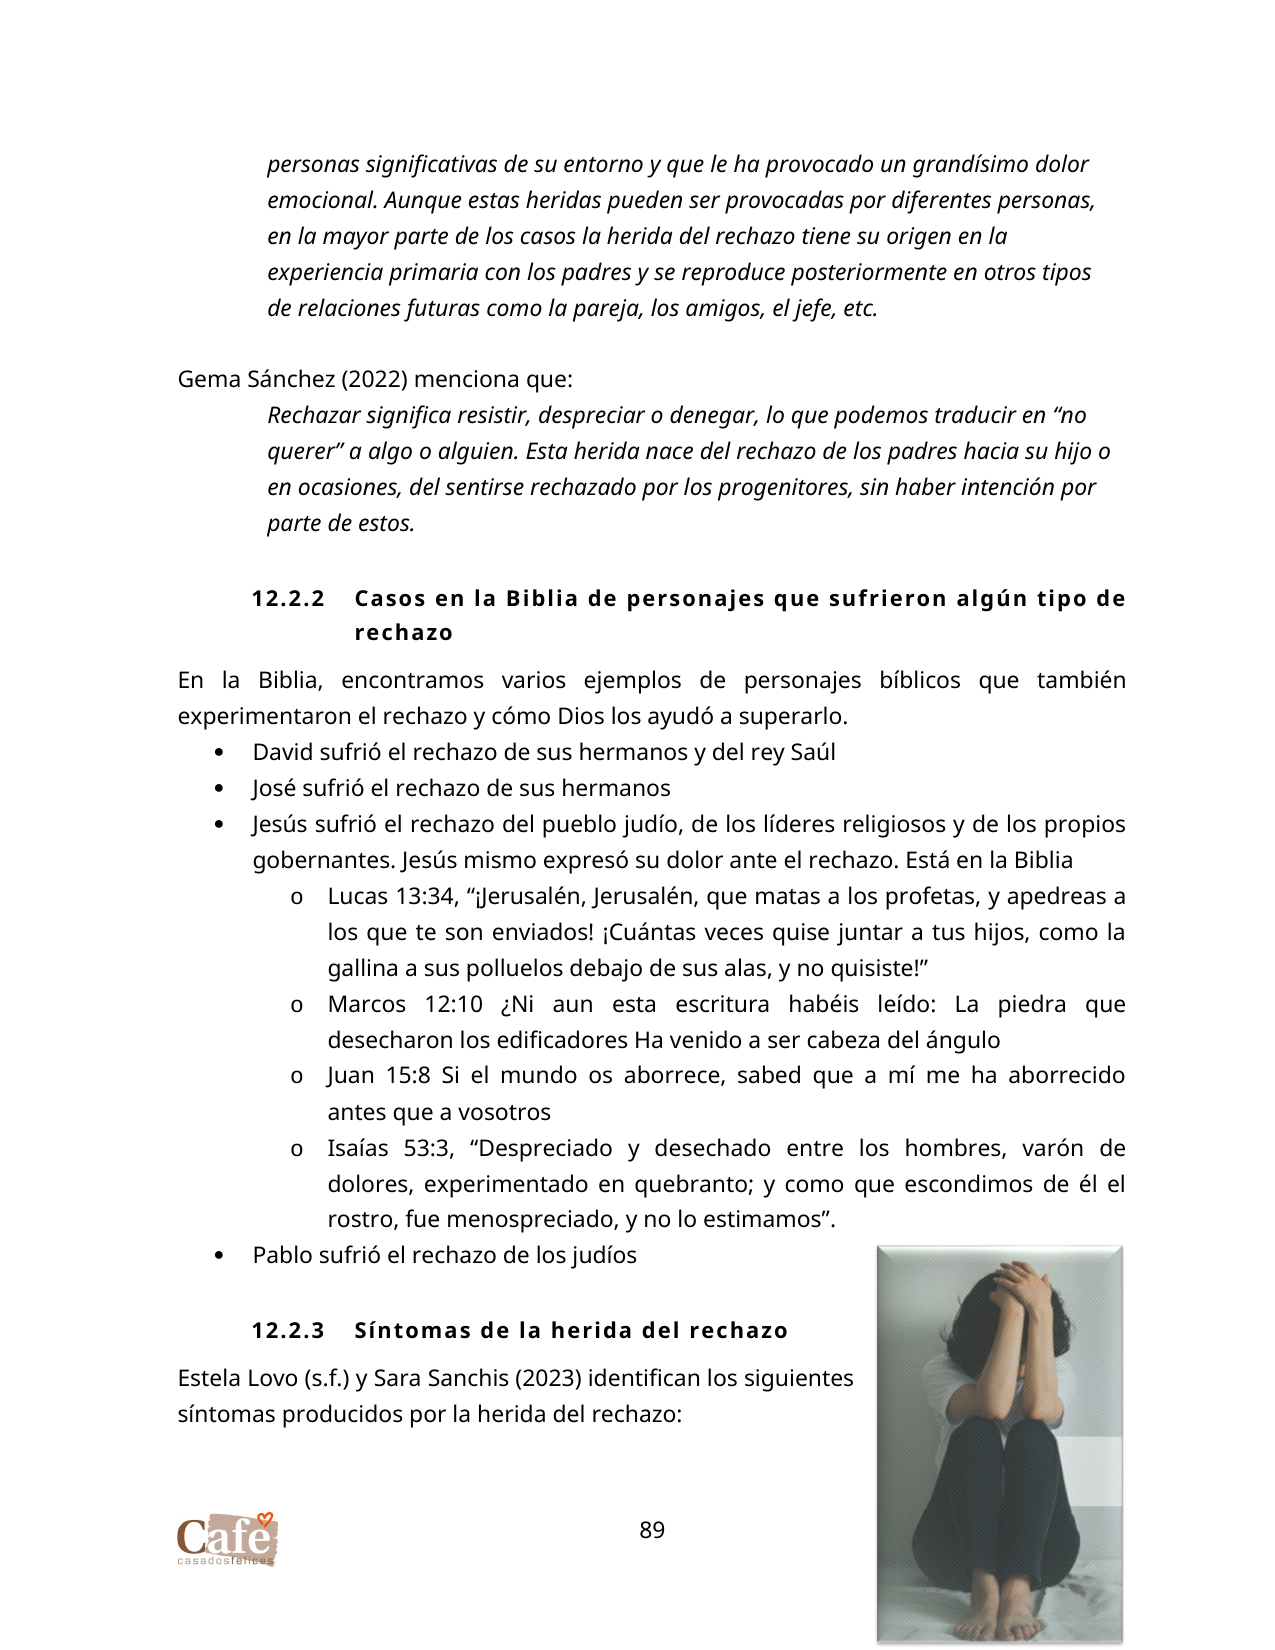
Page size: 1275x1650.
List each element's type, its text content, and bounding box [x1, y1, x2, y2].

text Rechazar significa resistir, despreciar o denegar, lo que podemos traducir en “no querer” a algo o alguien. Esta herida nace del rechazo de los padres hacia su hijo o en ocasiones, del sentirse rechazado por los progenitores, sin haber intención por parte de estos. [267, 399, 1122, 538]
list Juan 15:8 Si el mundo os aborrece, sabed que a mí me ha aborrecido antes que a vosotros [290, 1059, 1127, 1127]
list Jesús sufrió el rechazo del pueblo judío, de los líderes religiosos y de los propios gobernantes. Jesús mismo expresó su dolor ante el rechazo. Está en la Biblia [215, 808, 1127, 875]
list Isaías 53:3, “Despreciado y desechado entre los hombres, varón de dolores, experimentado en quebranto; y como que escondimos de él el rostro, fue menospreciado, y no lo estimamos”. [290, 1131, 1127, 1235]
subtitle 12.2.3 Síntomas de la herida del rechazo [251, 1315, 872, 1345]
picture [177, 1512, 278, 1567]
text Estela Lovo (s.f.) y Sara Sanchis (2023) identifican los siguientes síntomas producidos por la herida del rechazo: [177, 1362, 872, 1429]
list José sufrió el rechazo de sus hermanos [215, 772, 1127, 803]
text Gema Sánchez (2022) menciona que: [177, 363, 1127, 394]
subtitle 12.2.2 Casos en la Biblia de personajes que sufrieron algún tipo de rechazo [251, 583, 1127, 647]
picture [872, 1243, 1125, 1647]
list Marcos 12:10 ¿Ni aun esta escritura habéis leído: La piedra que desecharon los edificadores Ha venido a ser cabeza del ángulo [290, 987, 1127, 1055]
list Pablo sufrió el rechazo de los judíos [215, 1239, 1127, 1271]
text En la Biblia, encontramos varios ejemplos de personajes bíblicos que también experimentaron el rechazo y cómo Dios los ayudó a superarlo. [177, 664, 1127, 731]
list Lucas 13:34, “¡Jerusalén, Jerusalén, que matas a los profetas, y apedreas a los que te son enviados! ¡Cuántas veces quise juntar a tus hijos, como la gallina a sus polluelos debajo de sus alas, y no quisiste!” [290, 879, 1127, 983]
list David sufrió el rechazo de sus hermanos y del rey Saúl [215, 736, 1127, 767]
